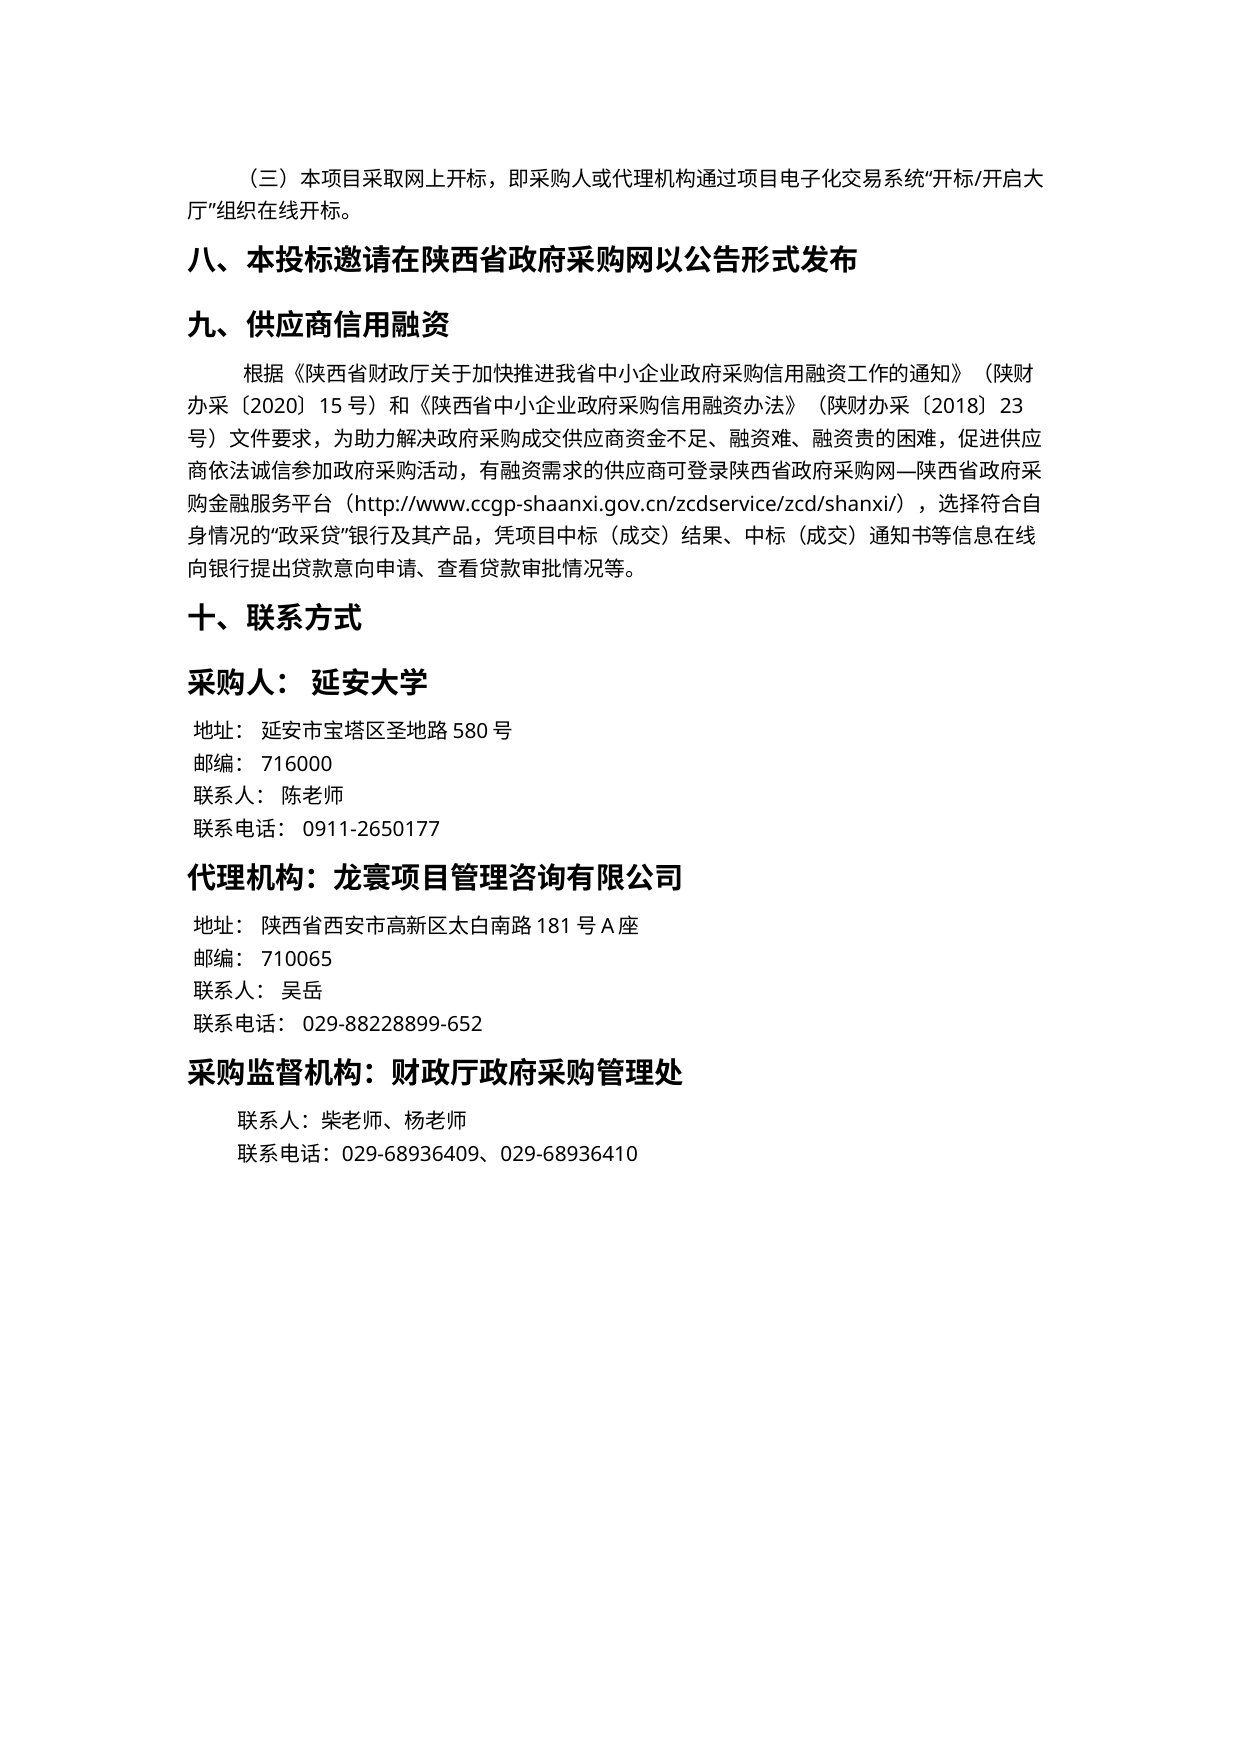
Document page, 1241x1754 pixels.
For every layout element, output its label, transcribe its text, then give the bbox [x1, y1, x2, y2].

text 联系电话： 0911-2650177 [187, 812, 1053, 844]
text 联系电话：029-68936409、029-68936410 [187, 1137, 1053, 1169]
text 八、本投标邀请在陕西省政府采购网以公告形式发布 [187, 227, 1053, 292]
text 根据《陕西省财政厅关于加快推进我省中小企业政府采购信用融资工作的通知》（陕财办采〔2020〕15 号）和《陕西省中小企业政府采购信用融资办法》（陕财办采〔2018〕23 号）文件要求，为助力解决政府采购成交供应商资金不足、融资难、融资贵的困难，促进供应商依法诚信参加政府采购活动，有融资需求的供应商可登录陕西省政府采购网—陕西省政府采购金融服务平台（http://www.ccgp-shaanxi.gov.cn/zcdservice/zcd/shanxi/），选择符合自身情况的“政采贷”银行及其产品，凭项目中标（成交）结果、中标（成交）通知书等信息在线向银行提出贷款意向申请、查看贷款审批情况等。 [187, 357, 1053, 584]
text 代理机构：龙寰项目管理咨询有限公司 [187, 844, 1053, 909]
text 联系人： 吴岳 [187, 974, 1053, 1007]
text 地址： 陕西省西安市高新区太白南路181号A座 [187, 909, 1053, 942]
text 邮编： 710065 [187, 942, 1053, 974]
text 地址： 延安市宝塔区圣地路580号 [187, 714, 1053, 747]
text 联系电话： 029-88228899-652 [187, 1007, 1053, 1039]
text 联系人：柴老师、杨老师 [187, 1104, 1053, 1137]
text 九、供应商信用融资 [187, 292, 1053, 357]
text 邮编： 716000 [187, 747, 1053, 779]
text 采购监督机构：财政厅政府采购管理处 [187, 1039, 1053, 1104]
text 十、联系方式 [187, 584, 1053, 649]
text 采购人： 延安大学 [187, 649, 1053, 714]
text 联系人： 陈老师 [187, 779, 1053, 812]
text （三）本项目采取网上开标，即采购人或代理机构通过项目电子化交易系统“开标/开启大厅”组织在线开标。 [187, 162, 1053, 227]
